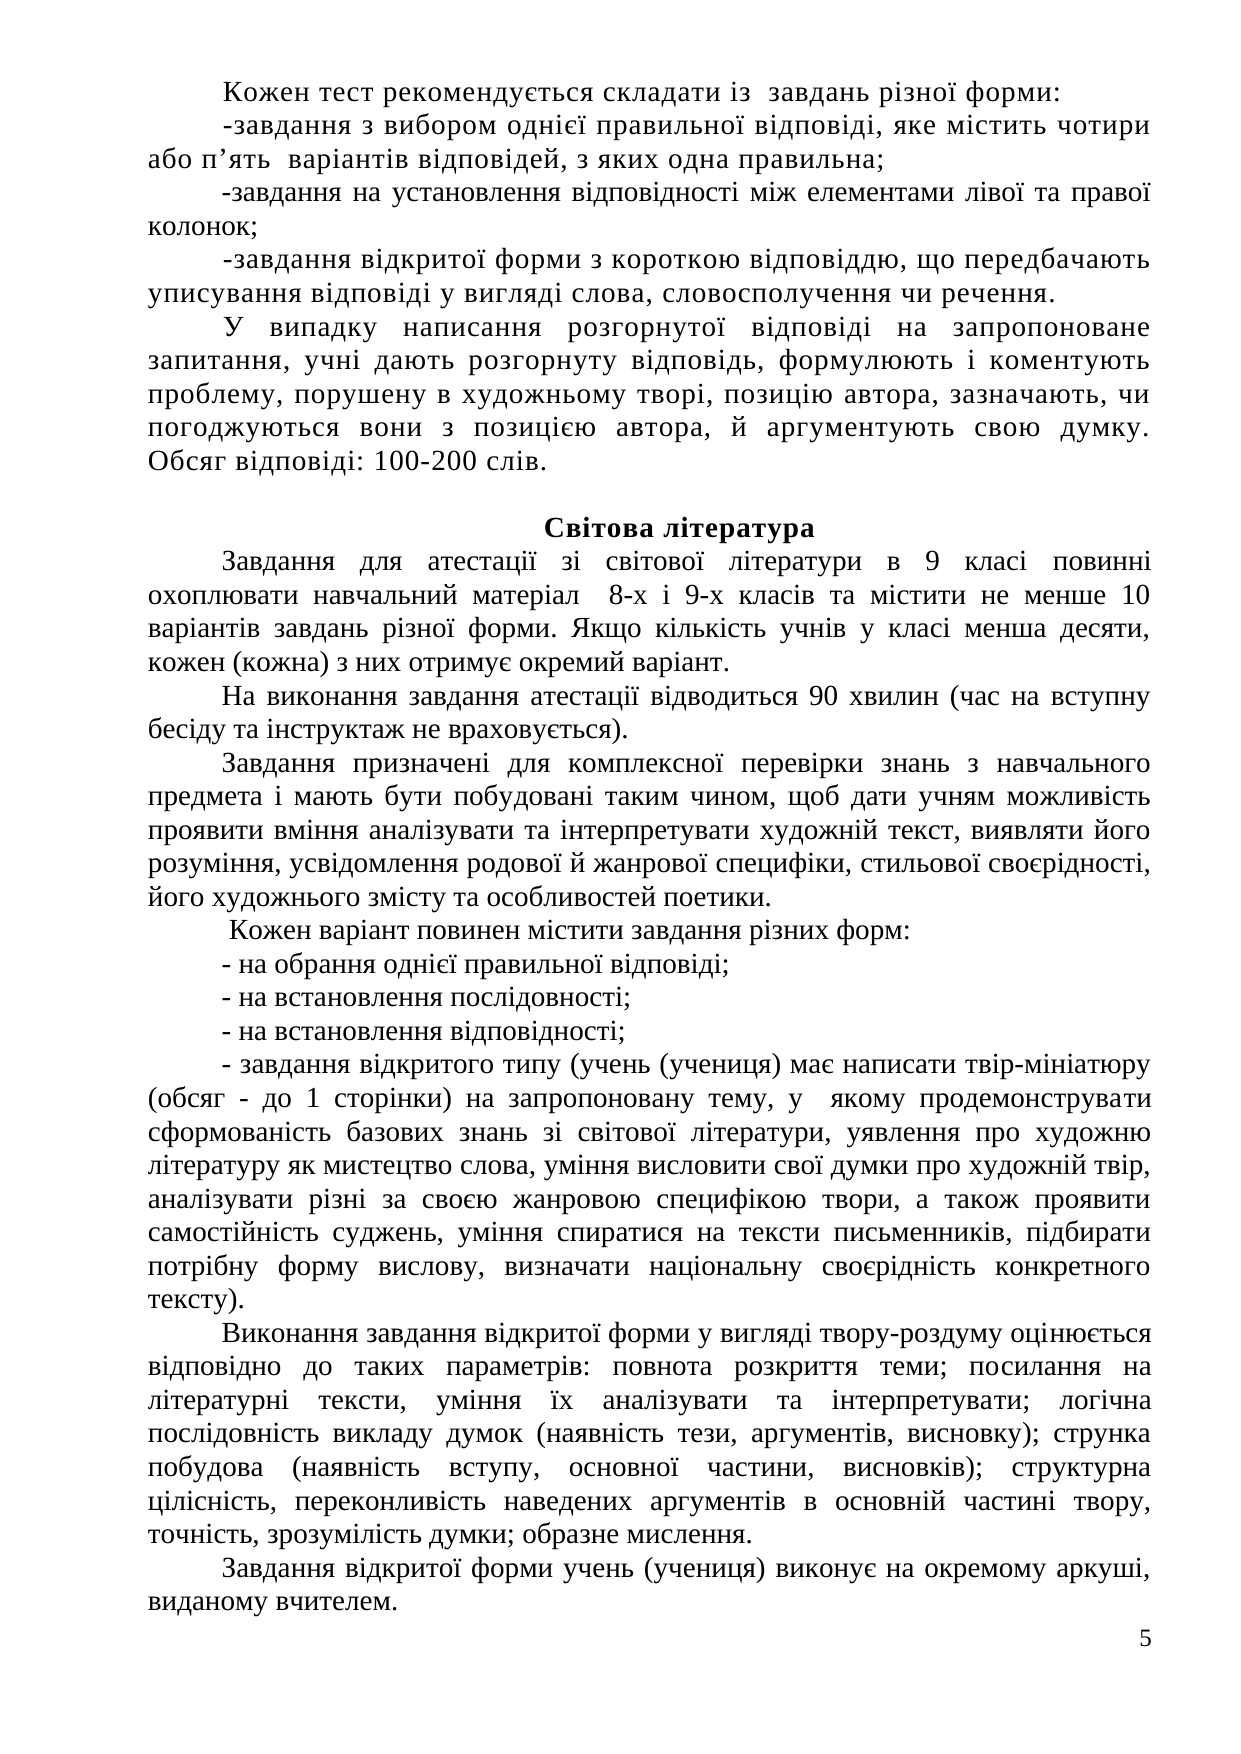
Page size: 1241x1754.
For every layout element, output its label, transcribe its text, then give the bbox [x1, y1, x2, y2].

text Завдання для атестації зі світової літератури в 9 класі повинні охоплювати навчальний матеріал 8-х і 9-х класів та містити не менше 10 варіантів завдань різної форми. Якщо кількість учнів у класі менша десяти, кожен (кожна) з них отримує окремий варіант. [148, 543, 1152, 678]
text Кожен варіант повинен містити завдання різних форм: [148, 912, 1152, 946]
text Завдання призначені для комплексної перевірки знань з навчального предмета і мають бути побудовані таким чином, щоб дати учням можливість проявити вміння аналізувати та інтерпретувати художній текст, виявляти його розуміння, усвідомлення родової й жанрової специфіки, стильової своєрідності, його художнього змісту та особливостей поетики. [148, 745, 1152, 912]
text Завдання відкритої форми учень (учениця) виконує на окремому аркуші, виданому вчителем. [148, 1550, 1152, 1617]
text -завдання на установлення відповідності між елементами лівої та правої колонок; [148, 174, 1152, 242]
text Світова література [148, 510, 1152, 543]
text -завдання відкритої форми з короткою відповіддю, що передбачають уписування відповіді у вигляді слова, словосполучення чи речення. [148, 242, 1152, 309]
text Виконання завдання відкритої форми у вигляді твору-роздуму оцінюється відповідно до таких параметрів: повнота розкриття теми; посилання на літературні тексти, уміння їх аналізувати та інтерпретувати; логічна послідовність викладу думок (наявність тези, аргументів, висновку); струнка побудова (наявність вступу, основної частини, висновків); структурна цілісність, переконливість наведених аргументів в основній частині твору, точність, зрозумілість думки; образне мислення. [148, 1315, 1152, 1550]
text - на встановлення послідовності; [148, 979, 1152, 1013]
text - завдання відкритого типу (учень (учениця) має написати твір-мініатюру (обсяг - до 1 сторінки) на запропоновану тему, у якому продемонструвати сформованість базових знань зі світової літератури, уявлення про художню літературу як мистецтво слова, уміння висловити свої думки про художній твір, аналізувати різні за своєю жанровою специфікою твори, а також проявити самостійність суджень, уміння спиратися на тексти письменників, підбирати потрібну форму вислову, визначати національну своєрідність конкретного тексту). [148, 1047, 1152, 1315]
text У випадку написання розгорнутої відповіді на запропоноване запитання, учні дають розгорнуту відповідь, формулюють і коментують проблему, порушену в художньому творі, позицію автора, зазначають, чи погоджуються вони з позицією автора, й аргументують свою думку. Обсяг відповіді: 100-200 слів. [148, 309, 1152, 476]
text - на встановлення відповідності; [148, 1013, 1152, 1047]
text Кожен тест рекомендується складати із завдань різної форми: [148, 74, 1152, 107]
text -завдання з вибором однієї правильної відповіді, яке містить чотири або п’ять варіантів відповідей, з яких одна правильна; [148, 107, 1152, 174]
text На виконання завдання атестації відводиться 90 хвилин (час на вступну бесіду та інструктаж не враховується). [148, 678, 1152, 745]
text - на обрання однієї правильної відповіді; [148, 946, 1152, 979]
